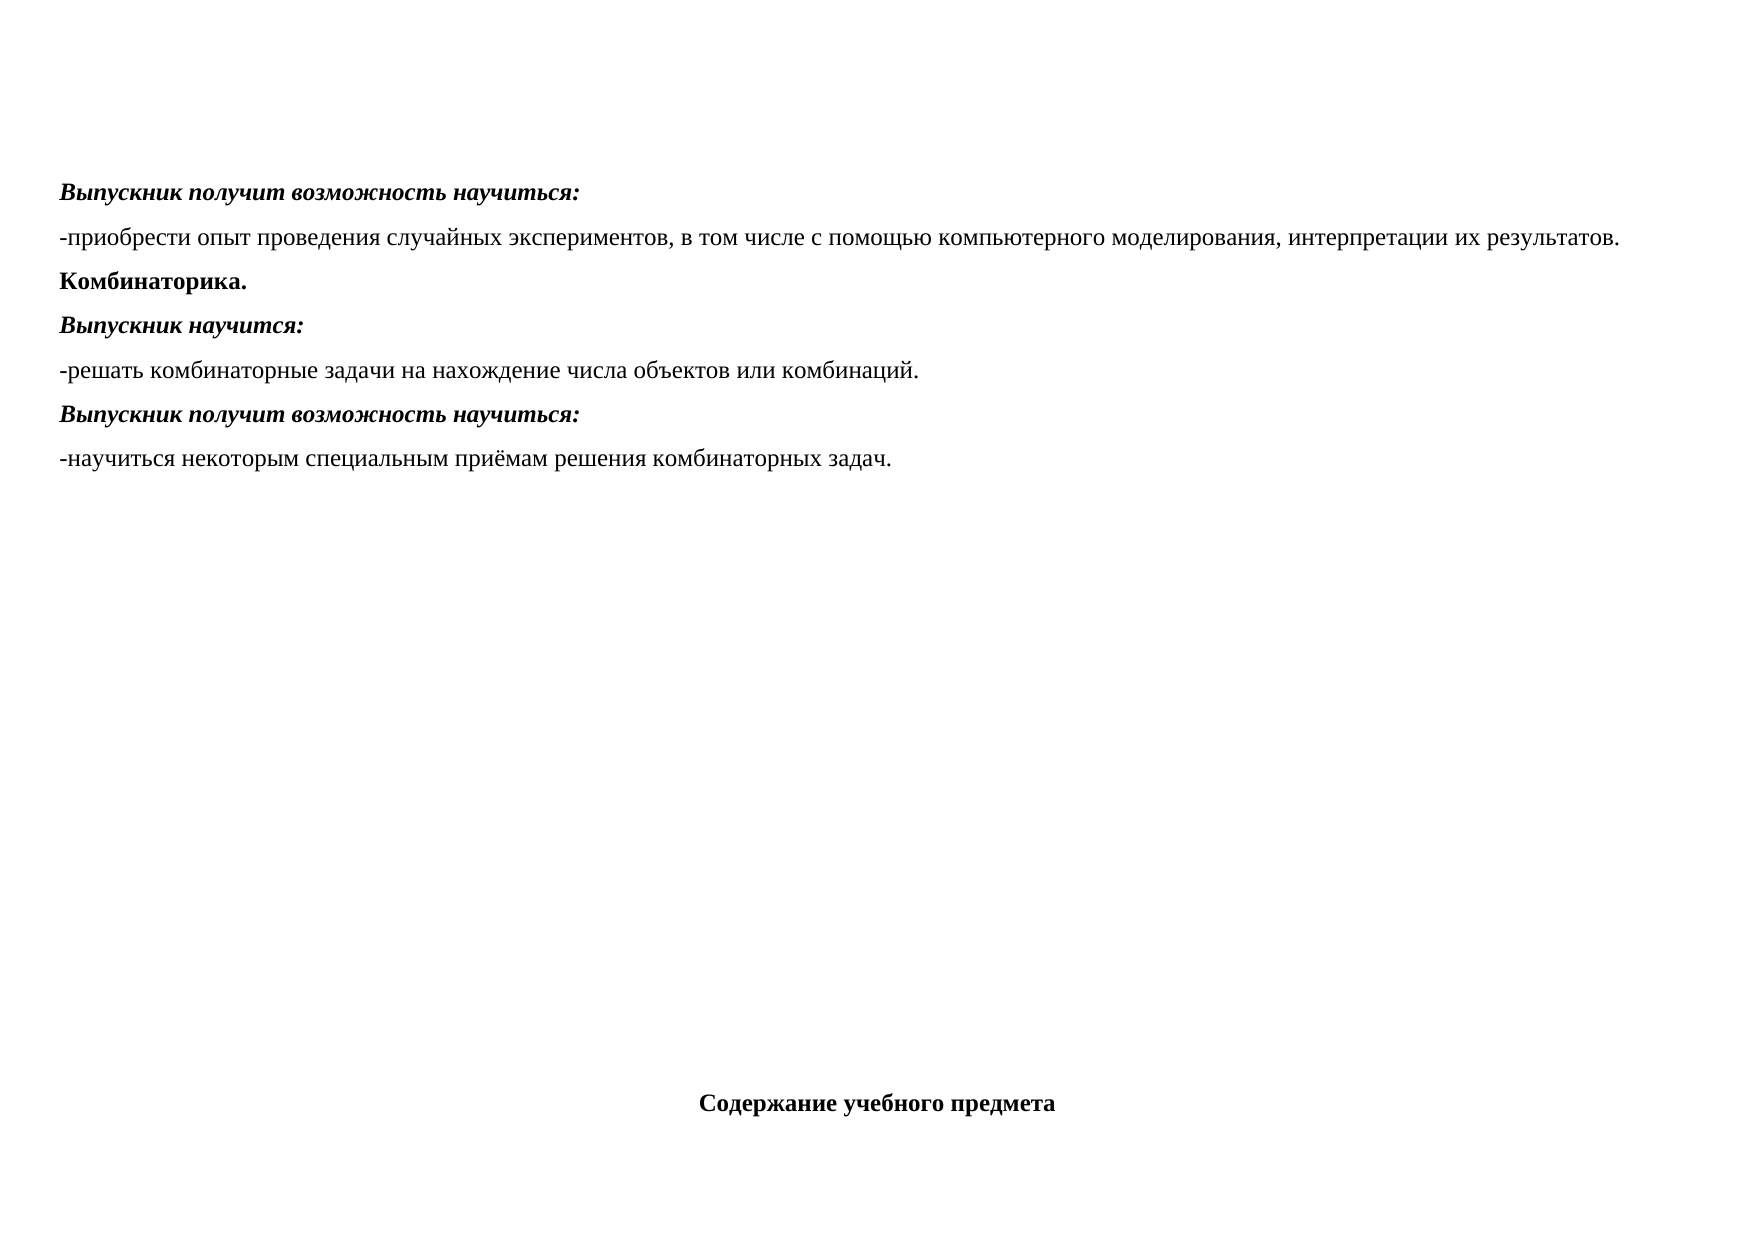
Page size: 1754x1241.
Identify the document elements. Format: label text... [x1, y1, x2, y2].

text Содержание учебного предмета [59, 1088, 1695, 1117]
text -приобрести опыт проведения случайных экспериментов, в том числе с помощью компьютерного моделирования, интерпретации их результатов. [59, 222, 1695, 250]
text Выпускник научится: [59, 310, 1695, 339]
text -решать комбинаторные задачи на нахождение числа объектов или комбинаций. [59, 355, 1695, 383]
text Выпускник получит возможность научиться: [59, 177, 1695, 206]
text Выпускник получит возможность научиться: [59, 399, 1695, 428]
text -научиться некоторым специальным приёмам решения комбинаторных задач. [59, 443, 1695, 472]
text Комбинаторика. [59, 266, 1695, 295]
